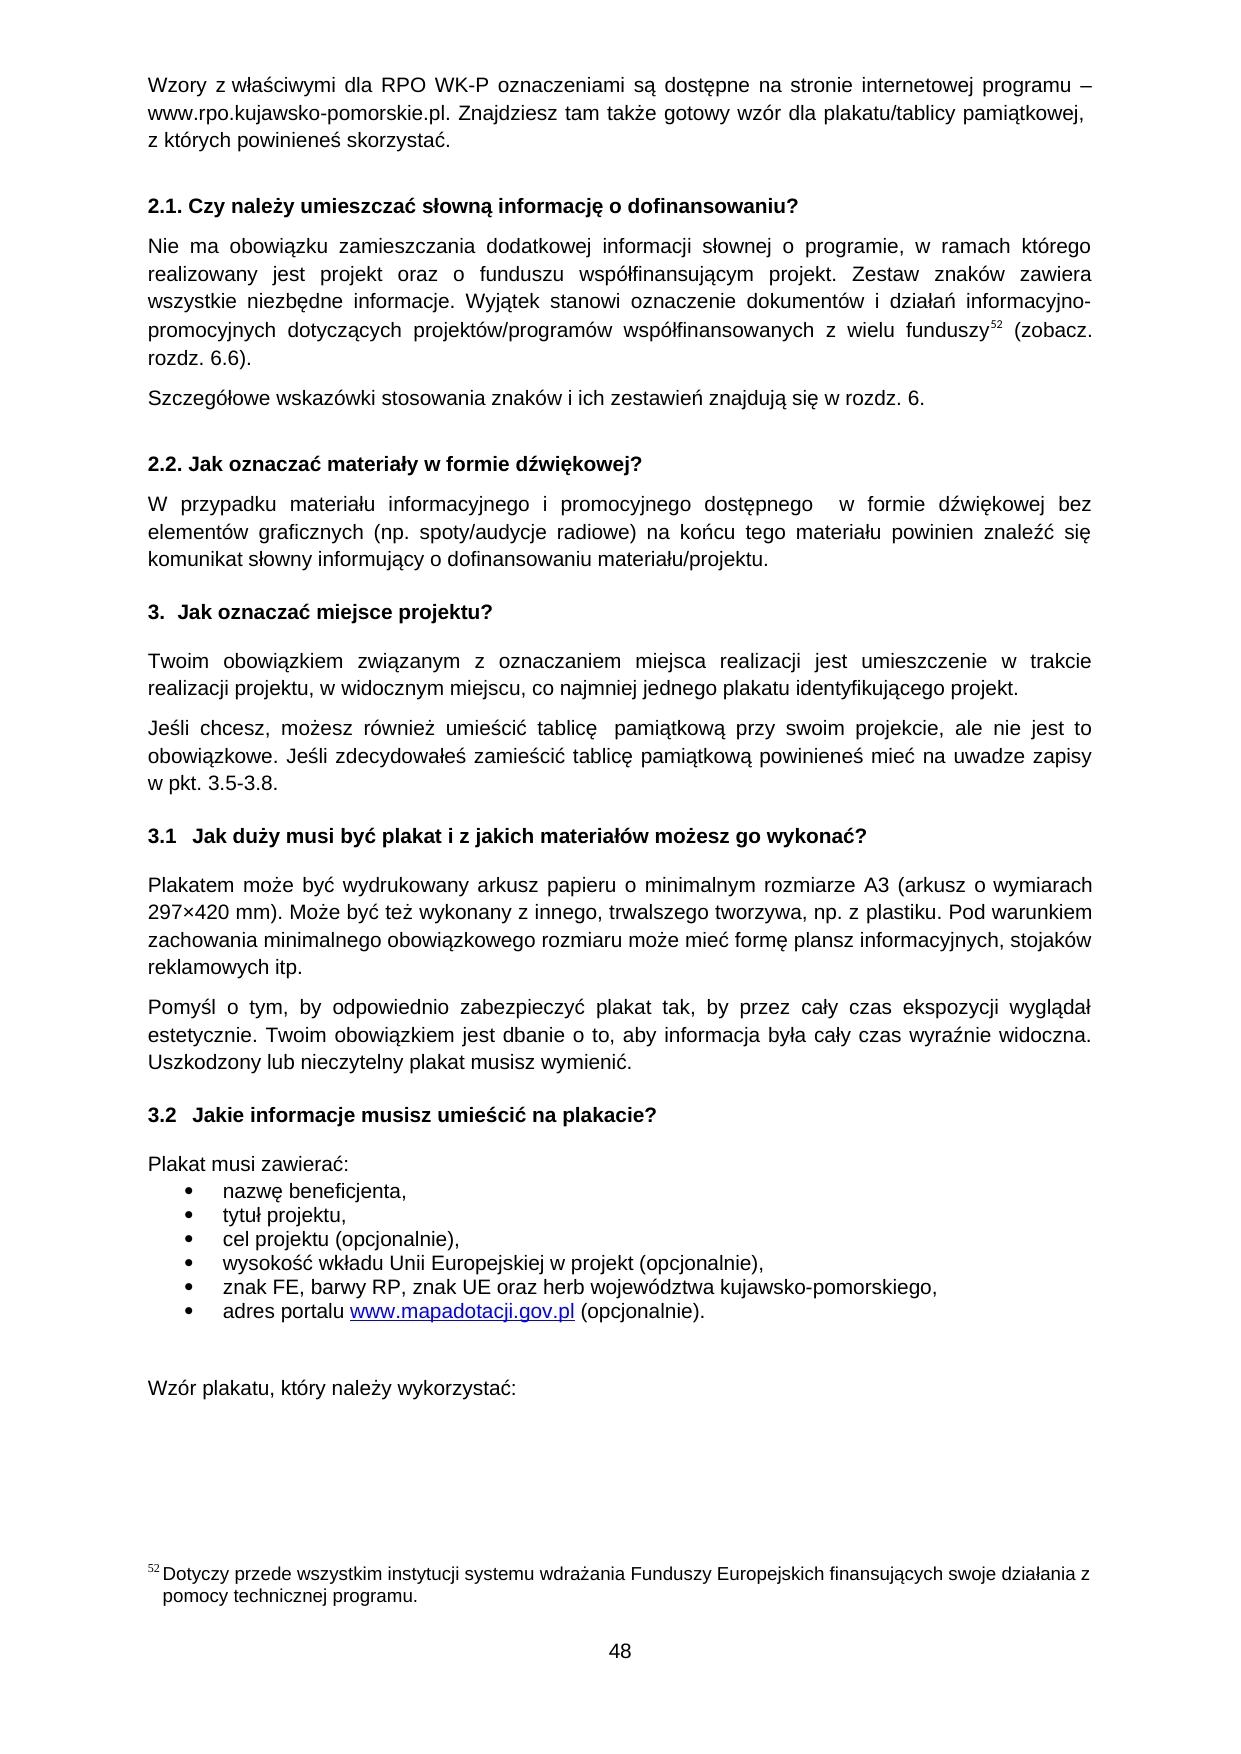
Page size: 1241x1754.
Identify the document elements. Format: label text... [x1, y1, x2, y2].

text Plakatem może być wydrukowany arkusz papieru o minimalnym rozmiarze A3 (arkusz o wymiarach 297×420 mm). Może być też wykonany z innego, trwalszego tworzywa, np. z plastiku. Pod warunkiem zachowania minimalnego obowiązkowego rozmiaru może mieć formę plansz informacyjnych, stojaków reklamowych itp. [148, 872, 1093, 979]
text Szczegółowe wskazówki stosowania znaków i ich zestawień znajdują się w rozdz. 6. [148, 386, 1093, 410]
list znak FE, barwy RP, znak UE oraz herb województwa kujawsko-pomorskiego, [185, 1275, 1093, 1299]
list nazwę beneficjenta, [185, 1179, 1093, 1203]
list Jakie informacje musisz umieścić na plakacie? [148, 1102, 1093, 1126]
list Jak duży musi być plakat i z jakich materiałów możesz go wykonać? [148, 823, 1093, 847]
list cel projektu (opcjonalnie), [185, 1227, 1093, 1251]
list Jak oznaczać miejsce projektu? [148, 599, 1093, 623]
text W przypadku materiału informacyjnego i promocyjnego dostępnego w formie dźwiękowej bez elementów graficznych (np. spoty/audycje radiowe) na końcu tego materiału powinien znaleźć się komunikat słowny informujący o dofinansowaniu materiału/projektu. [148, 492, 1093, 571]
text 2.2. Jak oznaczać materiały w formie dźwiękowej? [148, 452, 1093, 476]
list tytuł projektu, [185, 1203, 1093, 1227]
text Pomyśl o tym, by odpowiednio zabezpieczyć plakat tak, by przez cały czas ekspozycji wyglądał estetycznie. Twoim obowiązkiem jest dbanie o to, aby informacja była cały czas wyraźnie widoczna. Uszkodzony lub nieczytelny plakat musisz wymienić. [148, 995, 1093, 1074]
text Jeśli chcesz, możesz również umieścić tablicę pamiątkową przy swoim projekcie, ale nie jest to obowiązkowe. Jeśli zdecydowałeś zamieścić tablicę pamiątkową powinieneś mieć na uwadze zapisy w pkt. 3.5-3.8. [148, 716, 1093, 795]
text Wzór plakatu, który należy wykorzystać: [148, 1376, 1093, 1400]
text Wzory z właściwymi dla RPO WK-P oznaczeniami są dostępne na stronie internetowej programu – www.rpo.kujawsko-pomorskie.pl. Znajdziesz tam także gotowy wzór dla plakatu/tablicy pamiątkowej, z których powinieneś skorzystać. [148, 73, 1093, 152]
text Plakat musi zawierać: [148, 1151, 1093, 1175]
list wysokość wkładu Unii Europejskiej w projekt (opcjonalnie), [185, 1251, 1093, 1275]
text Nie ma obowiązku zamieszczania dodatkowej informacji słownej o programie, w ramach którego realizowany jest projekt oraz o funduszu współfinansującym projekt. Zestaw znaków zawiera wszystkie niezbędne informacje. Wyjątek stanowi oznaczenie dokumentów i działań informacyjno-promocyjnych dotyczących projektów/programów współfinansowanych z wielu funduszy (zobacz. rozdz. 6.6). [148, 234, 1093, 370]
text Twoim obowiązkiem związanym z oznaczaniem miejsca realizacji jest umieszczenie w trakcie realizacji projektu, w widocznym miejscu, co najmniej jednego plakatu identyfikującego projekt. [148, 648, 1093, 700]
text 2.1. Czy należy umieszczać słowną informację o dofinansowaniu? [148, 194, 1093, 218]
list adres portalu www.mapadotacji.gov.pl (opcjonalnie). [185, 1299, 1093, 1323]
